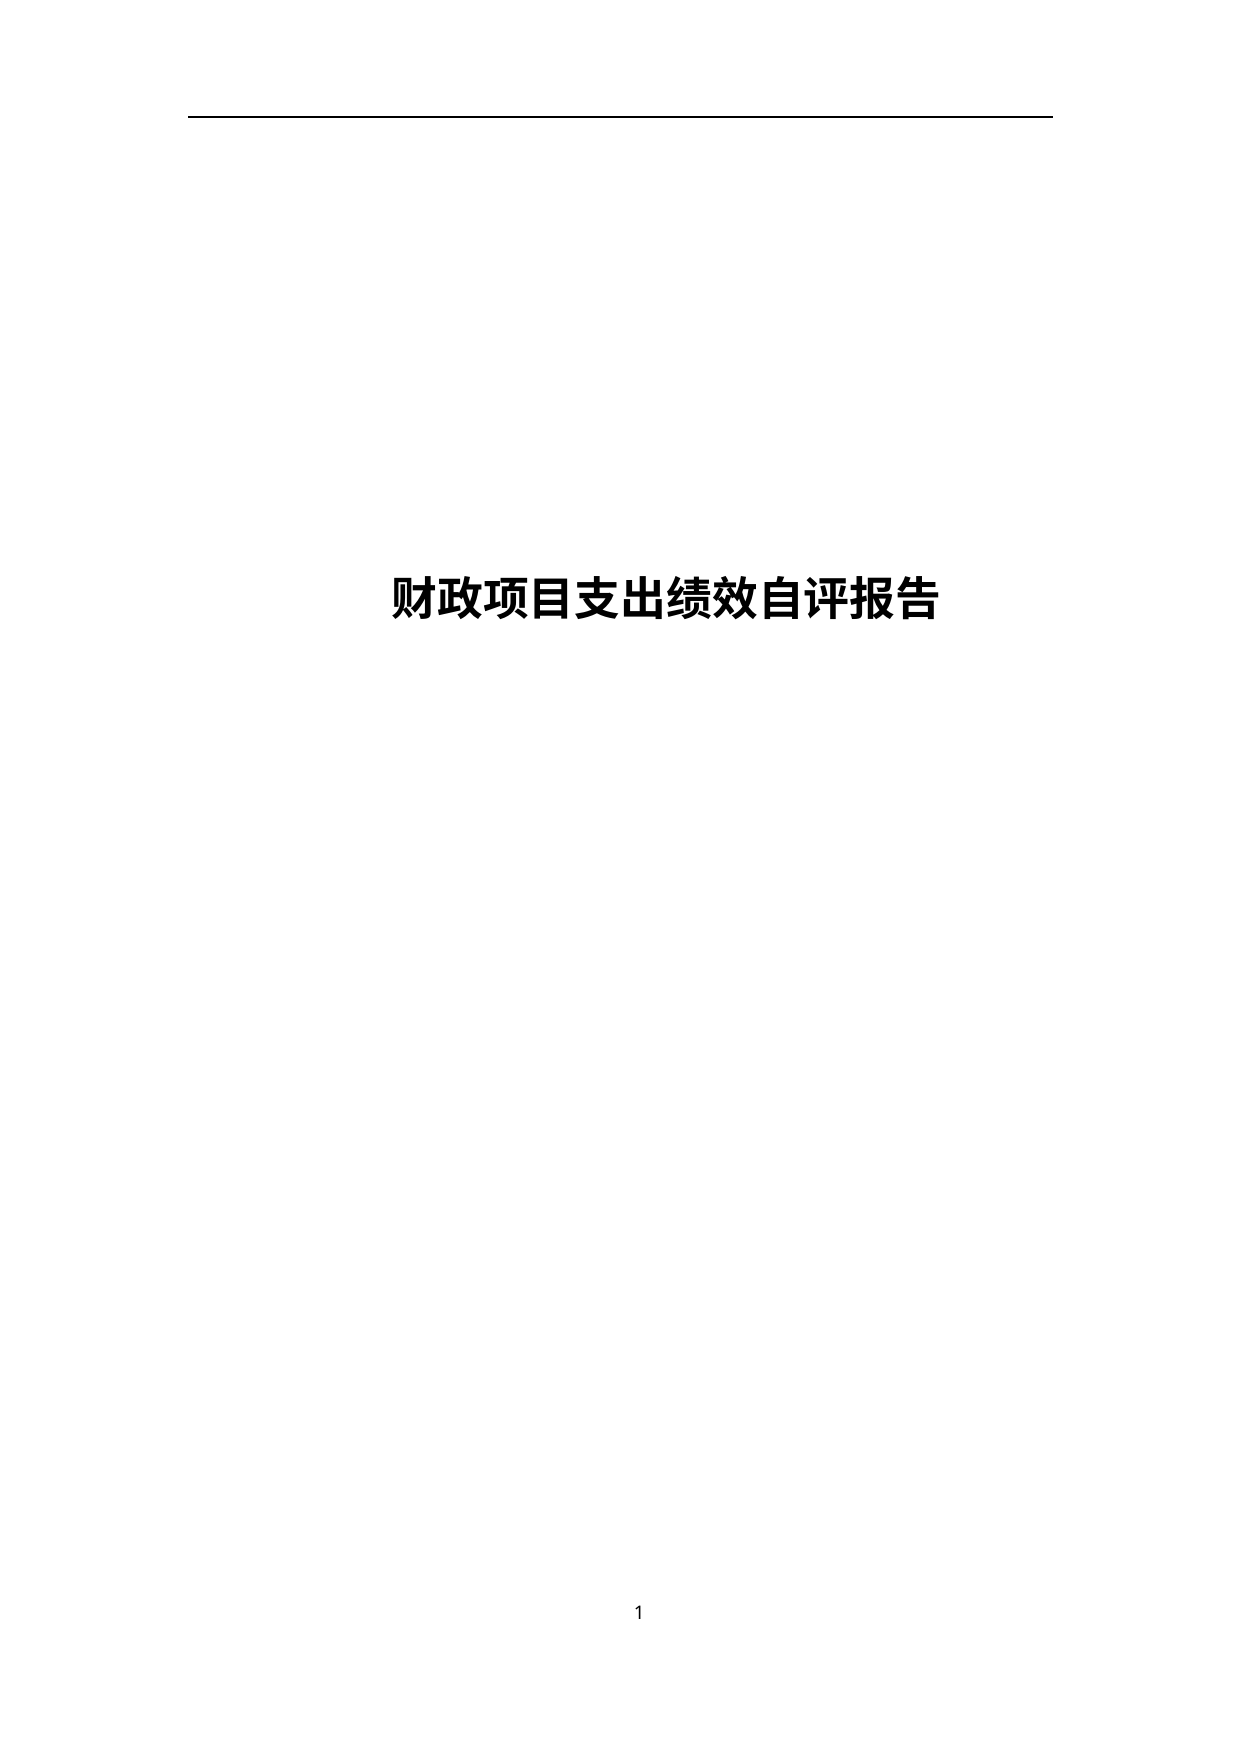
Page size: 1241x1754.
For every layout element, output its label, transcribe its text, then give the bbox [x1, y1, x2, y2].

text 财政项目支出绩效自评报告 [187, 547, 1053, 644]
